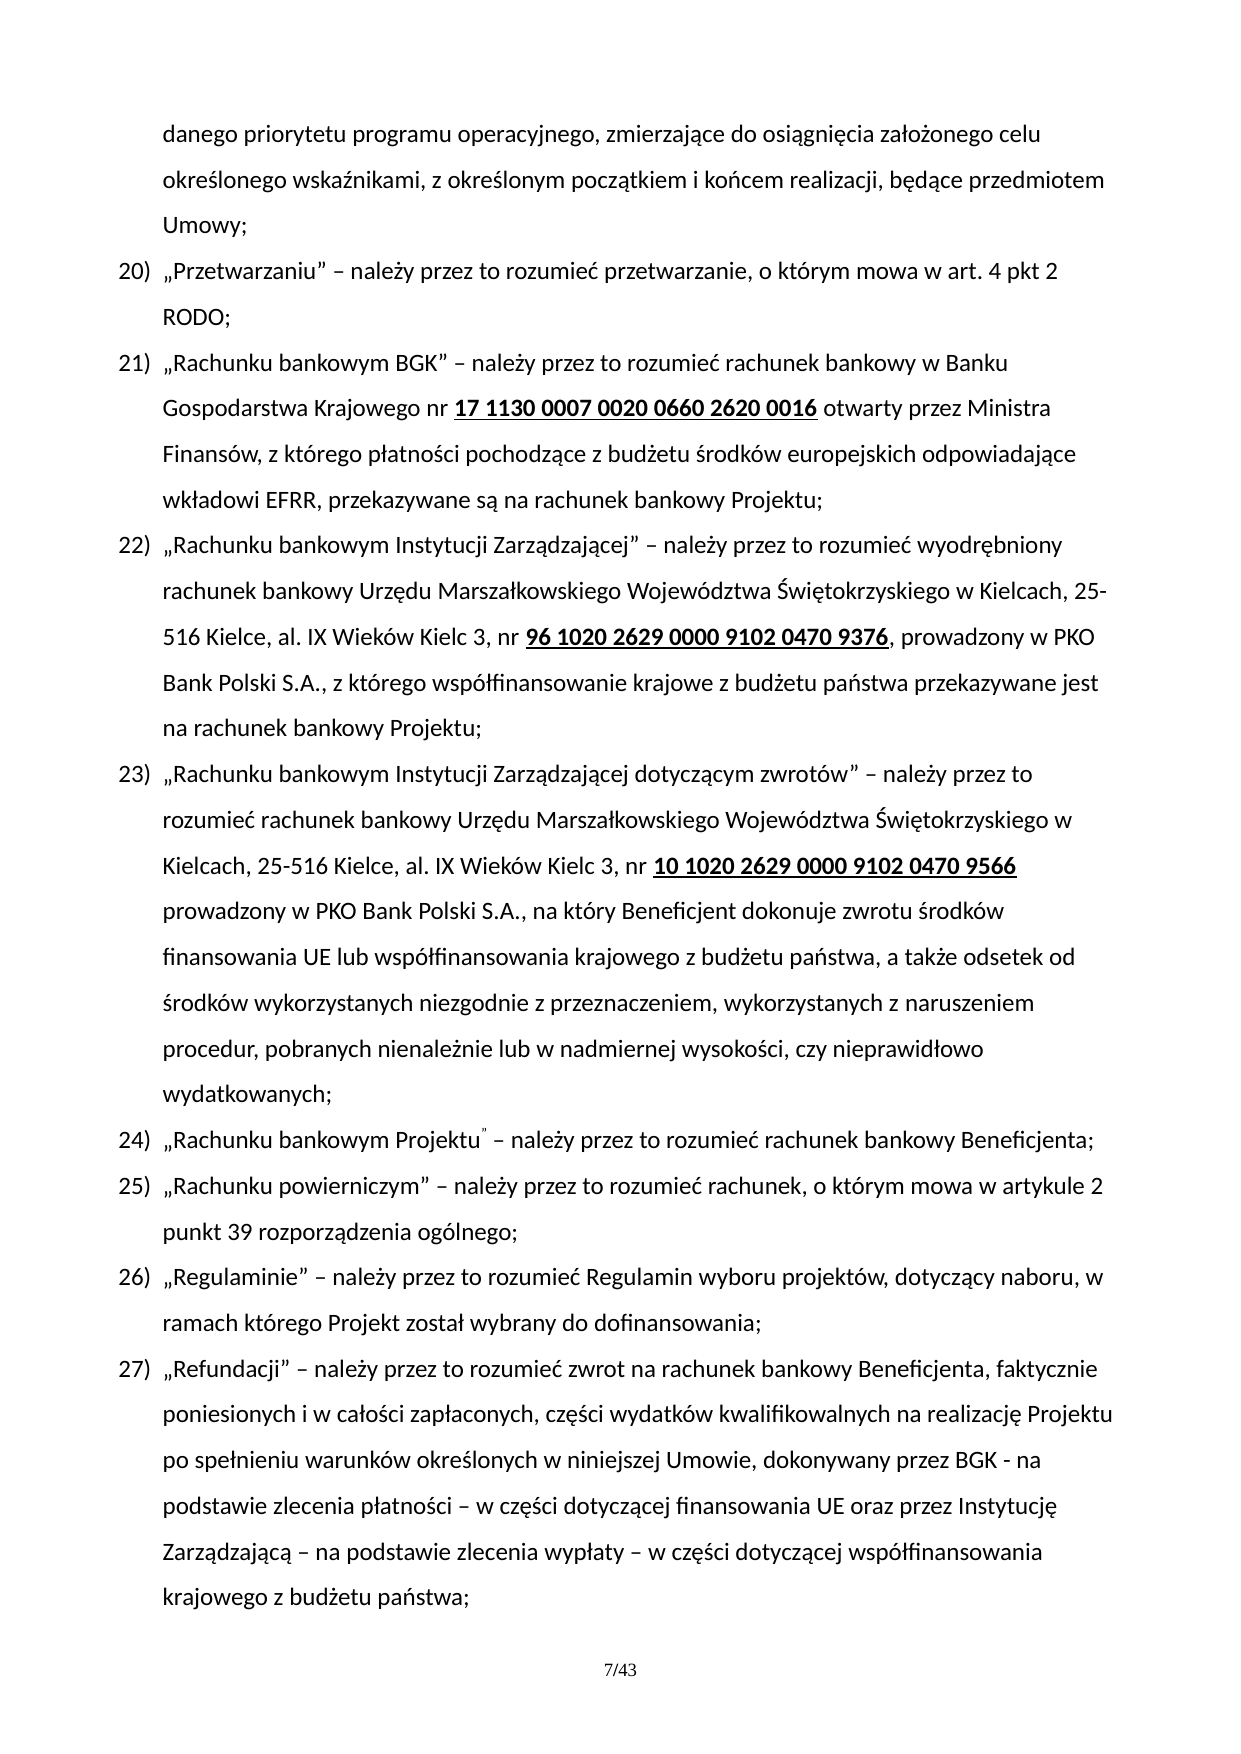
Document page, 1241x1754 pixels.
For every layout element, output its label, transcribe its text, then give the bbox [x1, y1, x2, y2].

list „Rachunku bankowym BGK” – należy przez to rozumieć rachunek bankowy w Banku Gospodarstwa Krajowego nr 17 1130 0007 0020 0660 2620 0016 otwarty przez Ministra Finansów, z którego płatności pochodzące z budżetu środków europejskich odpowiadające wkładowi EFRR, przekazywane są na rachunek bankowy Projektu; [118, 347, 1122, 514]
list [118, 118, 1122, 240]
list „Rachunku powierniczym” – należy przez to rozumieć rachunek, o którym mowa w artykule 2 punkt 39 rozporządzenia ogólnego; [118, 1170, 1122, 1246]
list „Rachunku bankowym Projektu” – należy przez to rozumieć rachunek bankowy Beneficjenta; [118, 1124, 1122, 1155]
list „Rachunku bankowym Instytucji Zarządzającej” – należy przez to rozumieć wyodrębniony rachunek bankowy Urzędu Marszałkowskiego Województwa Świętokrzyskiego w Kielcach, 25-516 Kielce, al. IX Wieków Kielc 3, nr 96 1020 2629 0000 9102 0470 9376, prowadzony w PKO Bank Polski S.A., z którego współfinansowanie krajowe z budżetu państwa przekazywane jest na rachunek bankowy Projektu; [118, 530, 1122, 743]
list „Refundacji” – należy przez to rozumieć zwrot na rachunek bankowy Beneficjenta, faktycznie poniesionych i w całości zapłaconych, części wydatków kwalifikowalnych na realizację Projektu po spełnieniu warunków określonych w niniejszej Umowie, dokonywany przez BGK - na podstawie zlecenia płatności – w części dotyczącej finansowania UE oraz przez Instytucję Zarządzającą – na podstawie zlecenia wypłaty – w części dotyczącej współfinansowania krajowego z budżetu państwa; [118, 1353, 1122, 1612]
list „Regulaminie” – należy przez to rozumieć Regulamin wyboru projektów, dotyczący naboru, w ramach którego Projekt został wybrany do dofinansowania; [118, 1261, 1122, 1338]
list „Przetwarzaniu” – należy przez to rozumieć przetwarzanie, o którym mowa w art. 4 pkt 2 RODO; [118, 255, 1122, 332]
list „Rachunku bankowym Instytucji Zarządzającej dotyczącym zwrotów” – należy przez to rozumieć rachunek bankowy Urzędu Marszałkowskiego Województwa Świętokrzyskiego w Kielcach, 25-516 Kielce, al. IX Wieków Kielc 3, nr 10 1020 2629 0000 9102 0470 9566 prowadzony w PKO Bank Polski S.A., na który Beneficjent dokonuje zwrotu środków finansowania UE lub współfinansowania krajowego z budżetu państwa, a także odsetek od środków wykorzystanych niezgodnie z przeznaczeniem, wykorzystanych z naruszeniem procedur, pobranych nienależnie lub w nadmiernej wysokości, czy nieprawidłowo wydatkowanych; [118, 758, 1122, 1109]
